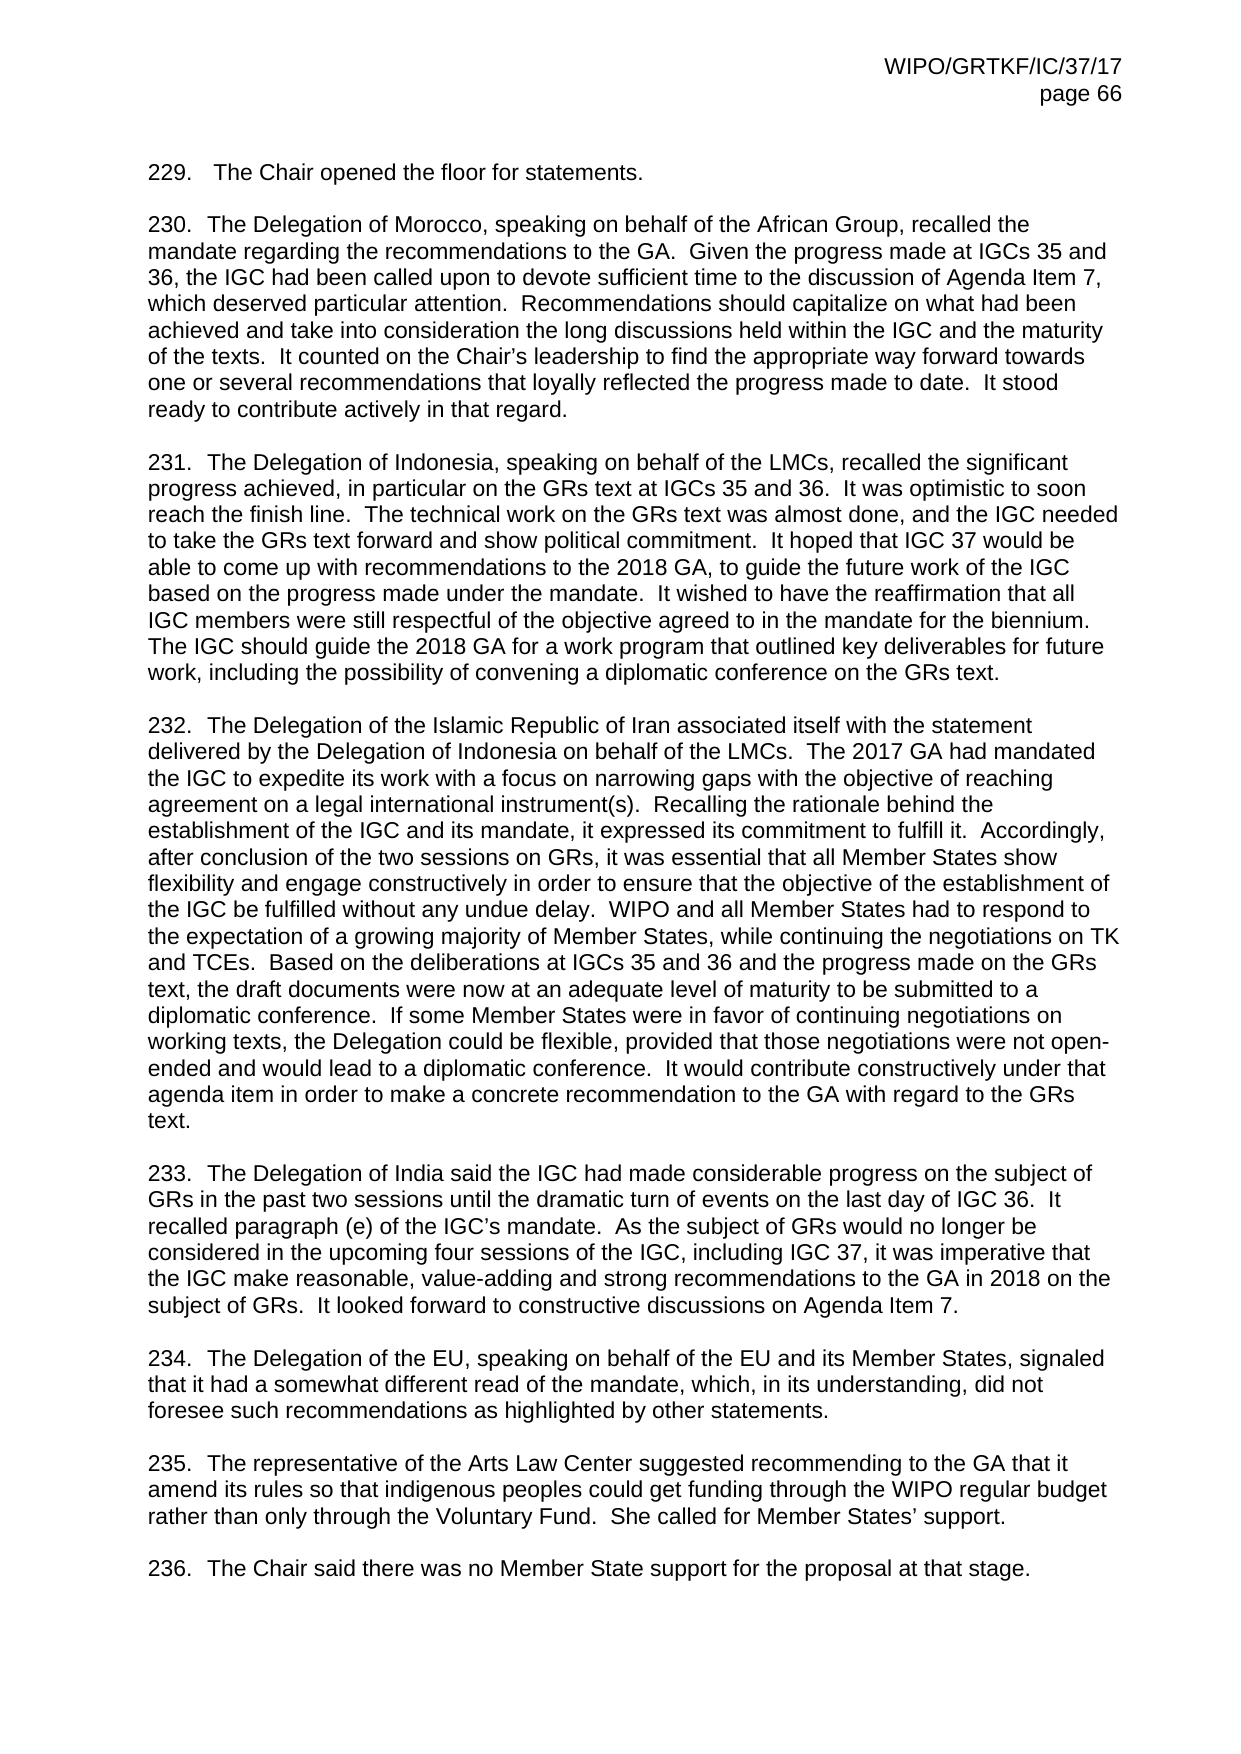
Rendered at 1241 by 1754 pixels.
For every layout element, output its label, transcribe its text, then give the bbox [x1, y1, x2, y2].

list The Delegation of the EU, speaking on behalf of the EU and its Member States, signaled that it had a somewhat different read of the mandate, which, in its understanding, did not foresee such recommendations as highlighted by other statements. [148, 1344, 1122, 1423]
list The representative of the Arts Law Center suggested recommending to the GA that it amend its rules so that indigenous peoples could get funding through the WIPO regular budget rather than only through the Voluntary Fund. She called for Member States’ support. [148, 1450, 1122, 1529]
list The Delegation of the Islamic Republic of Iran associated itself with the statement delivered by the Delegation of Indonesia on behalf of the LMCs. The 2017 GA had mandated the IGC to expedite its work with a focus on narrowing gaps with the objective of reaching agreement on a legal international instrument(s). Recalling the rationale behind the establishment of the IGC and its mandate, it expressed its commitment to fulfill it. Accordingly, after conclusion of the two sessions on GRs, it was essential that all Member States show flexibility and engage constructively in order to ensure that the objective of the establishment of the IGC be fulfilled without any undue delay. WIPO and all Member States had to respond to the expectation of a growing majority of Member States, while continuing the negotiations on TK and TCEs. Based on the deliberations at IGCs 35 and 36 and the progress made on the GRs text, the draft documents were now at an adequate level of maturity to be submitted to a diplomatic conference. If some Member States were in favor of continuing negotiations on working texts, the Delegation could be flexible, provided that those negotiations were not open-ended and would lead to a diplomatic conference. It would contribute constructively under that agenda item in order to make a concrete recommendation to the GA with regard to the GRs text. [148, 712, 1122, 1134]
list The Chair said there was no Member State support for the proposal at that stage. [148, 1555, 1122, 1582]
list The Chair opened the floor for statements. [148, 158, 1122, 185]
list The Delegation of India said the IGC had made considerable progress on the subject of GRs in the past two sessions until the dramatic turn of events on the last day of IGC 36. It recalled paragraph (e) of the IGC’s mandate. As the subject of GRs would no longer be considered in the upcoming four sessions of the IGC, including IGC 37, it was imperative that the IGC make reasonable, value-adding and strong recommendations to the GA in 2018 on the subject of GRs. It looked forward to constructive discussions on Agenda Item 7. [148, 1160, 1122, 1318]
list The Delegation of Indonesia, speaking on behalf of the LMCs, recalled the significant progress achieved, in particular on the GRs text at IGCs 35 and 36. It was optimistic to soon reach the finish line. The technical work on the GRs text was almost done, and the IGC needed to take the GRs text forward and show political commitment. It hoped that IGC 37 would be able to come up with recommendations to the 2018 GA, to guide the future work of the IGC based on the progress made under the mandate. It wished to have the reaffirmation that all IGC members were still respectful of the objective agreed to in the mandate for the biennium. The IGC should guide the 2018 GA for a work program that outlined key deliverables for future work, including the possibility of convening a diplomatic conference on the GRs text. [148, 448, 1122, 686]
list The Delegation of Morocco, speaking on behalf of the African Group, recalled the mandate regarding the recommendations to the GA. Given the progress made at IGCs 35 and 36, the IGC had been called upon to devote sufficient time to the discussion of Agenda Item 7, which deserved particular attention. Recommendations should capitalize on what had been achieved and take into consideration the long discussions held within the IGC and the maturity of the texts. It counted on the Chair’s leadership to find the appropriate way forward towards one or several recommendations that loyally reflected the progress made to date. It stood ready to contribute actively in that regard. [148, 211, 1122, 422]
